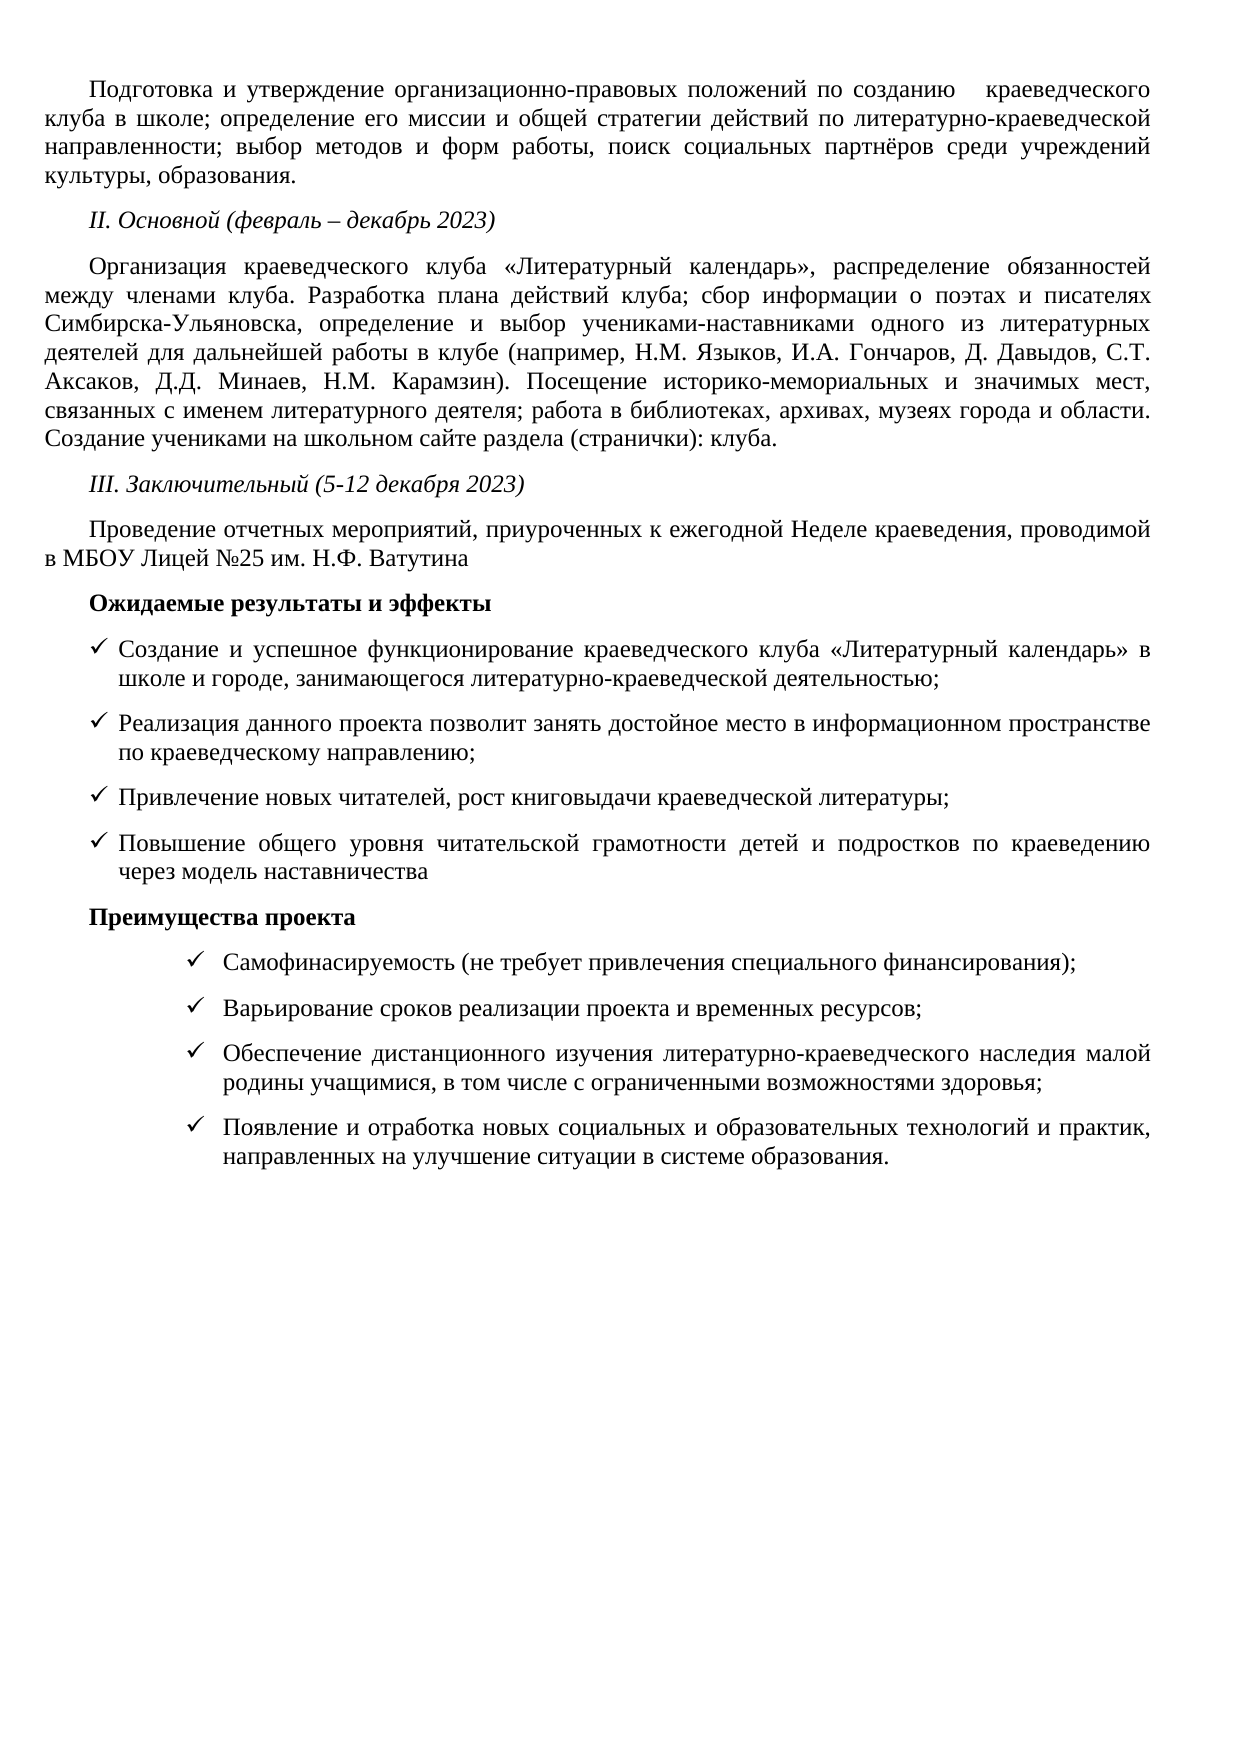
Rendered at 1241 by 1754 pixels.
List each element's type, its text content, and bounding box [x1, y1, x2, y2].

text Организация краеведческого клуба «Литературный календарь», распределение обязанностей между членами клуба. Разработка плана действий клуба; сбор информации о поэтах и писателях Симбирска-Ульяновска, определение и выбор учениками-наставниками одного из литературных деятелей для дальнейшей работы в клубе (например, Н.М. Языков, И.А. Гончаров, Д. Давыдов, С.Т. Аксаков, Д.Д. Минаев, Н.М. Карамзин). Посещение историко-мемориальных и значимых мест, связанных с именем литературного деятеля; работа в библиотеках, архивах, музеях города и области. Создание учениками на школьном сайте раздела (странички): клуба. [44, 251, 1152, 452]
list Создание и успешное функционирование краеведческого клуба «Литературный календарь» в школе и городе, занимающегося литературно-краеведческой деятельностью; [88, 634, 1152, 691]
text Преимущества проекта [44, 902, 1152, 931]
list Обеспечение дистанционного изучения литературно-краеведческого наследия малой родины учащимися, в том числе с ограниченными возможностями здоровья; [185, 1038, 1152, 1096]
text Подготовка и утверждение организационно-правовых положений по созданию краеведческого клуба в школе; определение его миссии и общей стратегии действий по литературно-краеведческой направленности; выбор методов и форм работы, поиск социальных партнёров среди учреждений культуры, образования. [44, 74, 1152, 189]
list Привлечение новых читателей, рост книговыдачи краеведческой литературы; [88, 782, 1152, 811]
list Повышение общего уровня читательской грамотности детей и подростков по краеведению через модель наставничества [88, 828, 1152, 885]
text Ожидаемые результаты и эффекты [44, 588, 1152, 617]
text Проведение отчетных мероприятий, приуроченных к ежегодной Неделе краеведения, проводимой в МБОУ Лицей №25 им. Н.Ф. Ватутина [44, 514, 1152, 572]
list Появление и отработка новых социальных и образовательных технологий и практик, направленных на улучшение ситуации в системе образования. [185, 1112, 1152, 1170]
list Самофинасируемость (не требует привлечения специального финансирования); [185, 947, 1152, 976]
list Реализация данного проекта позволит занять достойное место в информационном пространстве по краеведческому направлению; [88, 708, 1152, 766]
list Варьирование сроков реализации проекта и временных ресурсов; [185, 993, 1152, 1021]
text III. Заключительный (5-12 декабря 2023) [44, 469, 1152, 498]
text II. Основной (февраль – декабрь 2023) [44, 206, 1152, 234]
